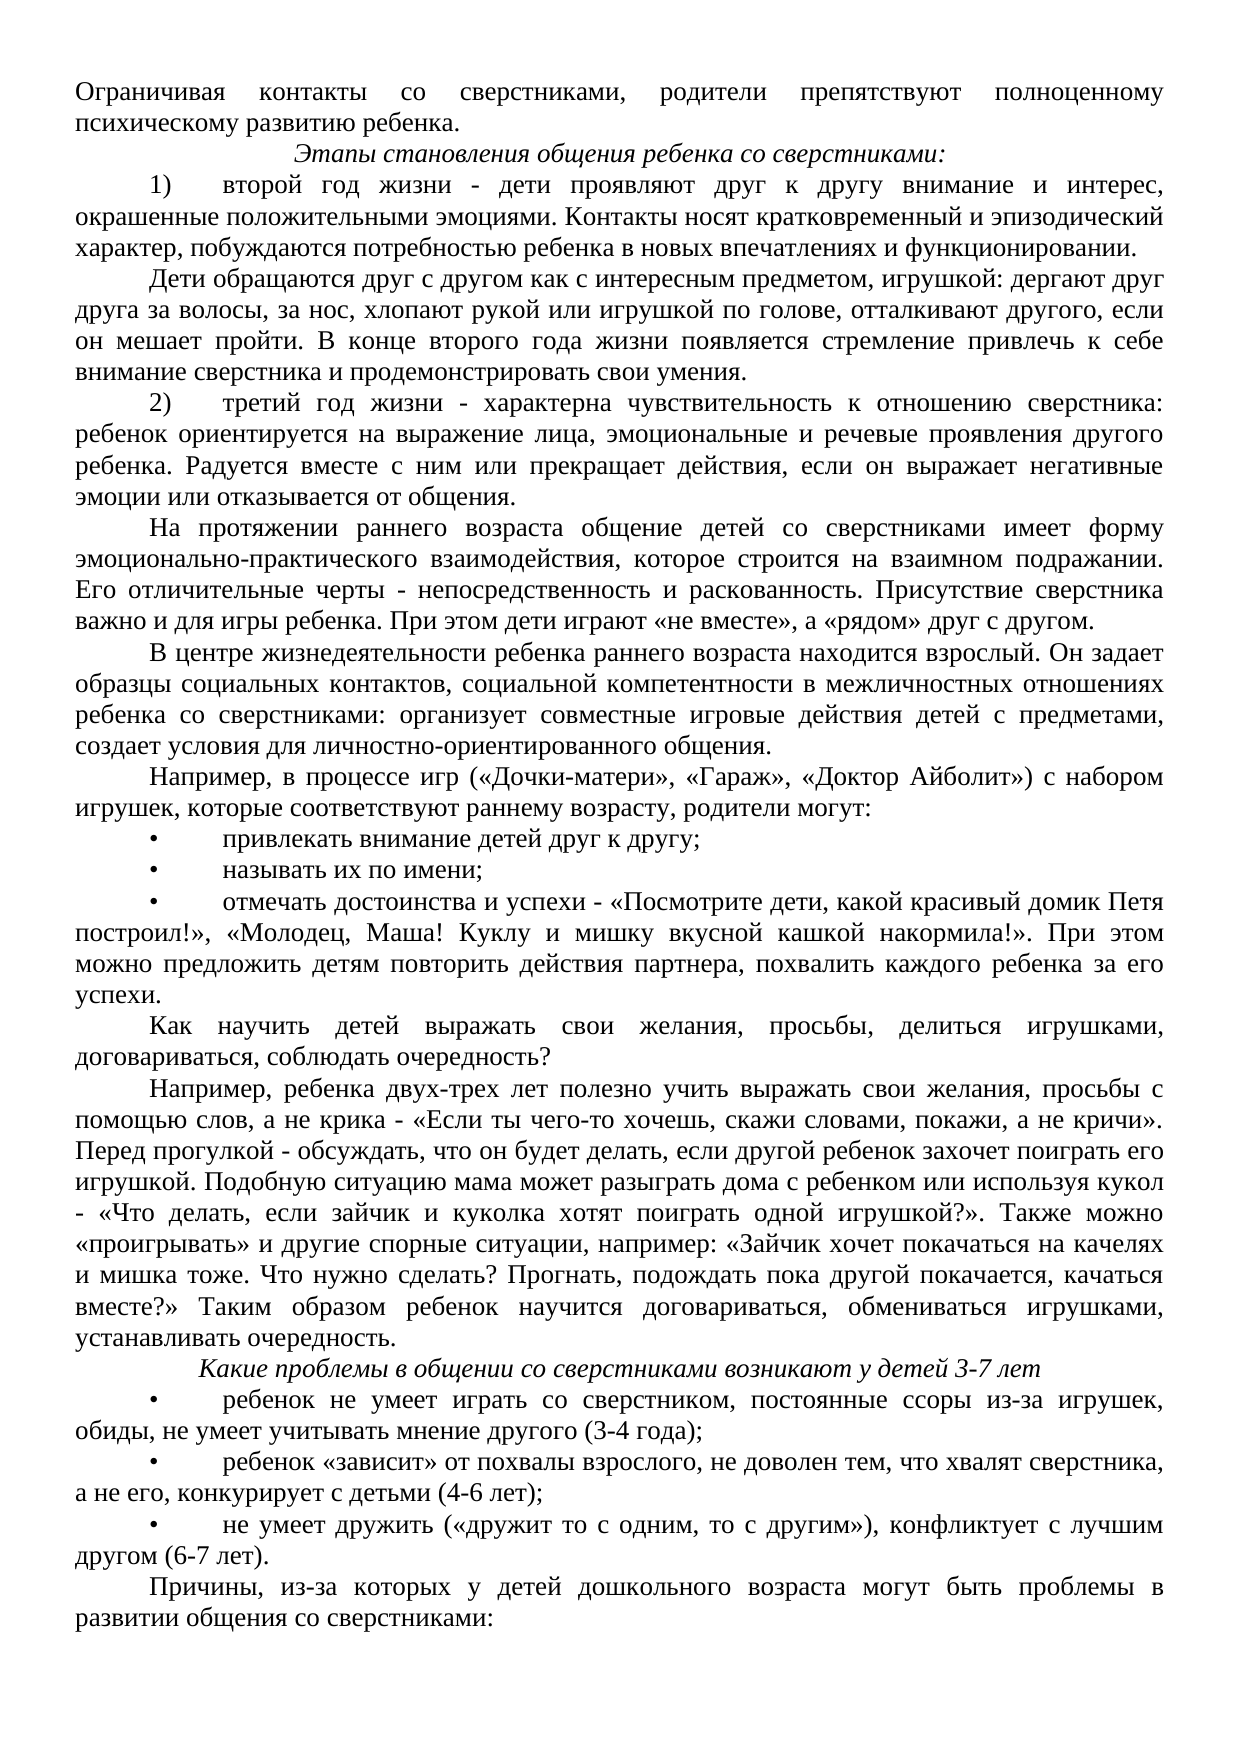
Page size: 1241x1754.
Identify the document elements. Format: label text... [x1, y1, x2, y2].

text Например, ребенка двух-трех лет полезно учить выражать свои желания, просьбы с помощью слов, а не крика - «Если ты чего-то хочешь, скажи словами, покажи, а не кричи». Перед прогулкой - обсуждать, что он будет делать, если другой ребенок захочет поиграть его игрушкой. Подобную ситуацию мама может разыграть дома с ребенком или используя кукол - «Что делать, если зайчик и куколка хотят поиграть одной игрушкой?». Также можно «проигрывать» и другие спорные ситуации, например: «Зайчик хочет покачаться на качелях и мишка тоже. Что нужно сделать? Прогнать, подождать пока другой покачается, качаться вместе?» Таким образом ребенок научится договариваться, обмениваться игрушками, устанавливать очередность. [75, 1072, 1165, 1352]
text Например, в процессе игр («Дочки-матери», «Гараж», «Доктор Айболит») с набором игрушек, которые соответствуют раннему возрасту, родители могут: [75, 760, 1165, 822]
text • не умеет дружить («дружит то с одним, то с другим»), конфликтует с лучшим другом (6-7 лет). [75, 1508, 1165, 1570]
text В центре жизнедеятельности ребенка раннего возраста находится взрослый. Он задает образцы социальных контактов, социальной компетентности в межличностных отношениях ребенка со сверстниками: организует совместные игровые действия детей с предметами, создает условия для личностно-ориентированного общения. [75, 636, 1165, 760]
text 2) третий год жизни - характерна чувствительность к отношению сверстника: ребенок ориентируется на выражение лица, эмоциональные и речевые проявления другого ребенка. Радуется вместе с ним или прекращает действия, если он выражает негативные эмоции или отказывается от общения. [75, 386, 1165, 511]
text На протяжении раннего возраста общение детей со сверстниками имеет форму эмоционально-практического взаимодействия, которое строится на взаимном подражании. Его отличительные черты - непосредственность и раскованность. Присутствие сверстника важно и для игры ребенка. При этом дети играют «не вместе», а «рядом» друг с другом. [75, 511, 1165, 636]
text • привлекать внимание детей друг к другу; [75, 822, 1165, 854]
text Дети обращаются друг с другом как с интересным предметом, игрушкой: дергают друг друга за волосы, за нос, хлопают рукой или игрушкой по голове, отталкивают другого, если он мешает пройти. В конце второго года жизни появляется стремление привлечь к себе внимание сверстника и продемонстрировать свои умения. [75, 262, 1165, 386]
text 1) второй год жизни - дети проявляют друг к другу внимание и интерес, окрашенные положительными эмоциями. Контакты носят кратковременный и эпизодический характер, побуждаются потребностью ребенка в новых впечатлениях и функционировании. [75, 168, 1165, 262]
text • отмечать достоинства и успехи - «Посмотрите дети, какой красивый домик Петя построил!», «Молодец, Маша! Куклу и мишку вкусной кашкой накормила!». При этом можно предложить детям повторить действия партнера, похвалить каждого ребенка за его успехи. [75, 885, 1165, 1009]
text Этапы становления общения ребенка со сверстниками: [75, 137, 1165, 168]
text • ребенок не умеет играть со сверстником, постоянные ссоры из-за игрушек, обиды, не умеет учитывать мнение другого (3-4 года); [75, 1383, 1165, 1445]
text • ребенок «зависит» от похвалы взрослого, не доволен тем, что хвалят сверстника, а не его, конкурирует с детьми (4-6 лет); [75, 1445, 1165, 1508]
text Причины, из-за которых у детей дошкольного возраста могут быть проблемы в развитии общения со сверстниками: [75, 1570, 1165, 1632]
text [75, 75, 1165, 137]
text Какие проблемы в общении со сверстниками возникают у детей 3-7 лет [75, 1352, 1165, 1383]
text • называть их по имени; [75, 854, 1165, 885]
text Как научить детей выражать свои желания, просьбы, делиться игрушками, договариваться, соблюдать очередность? [75, 1009, 1165, 1072]
